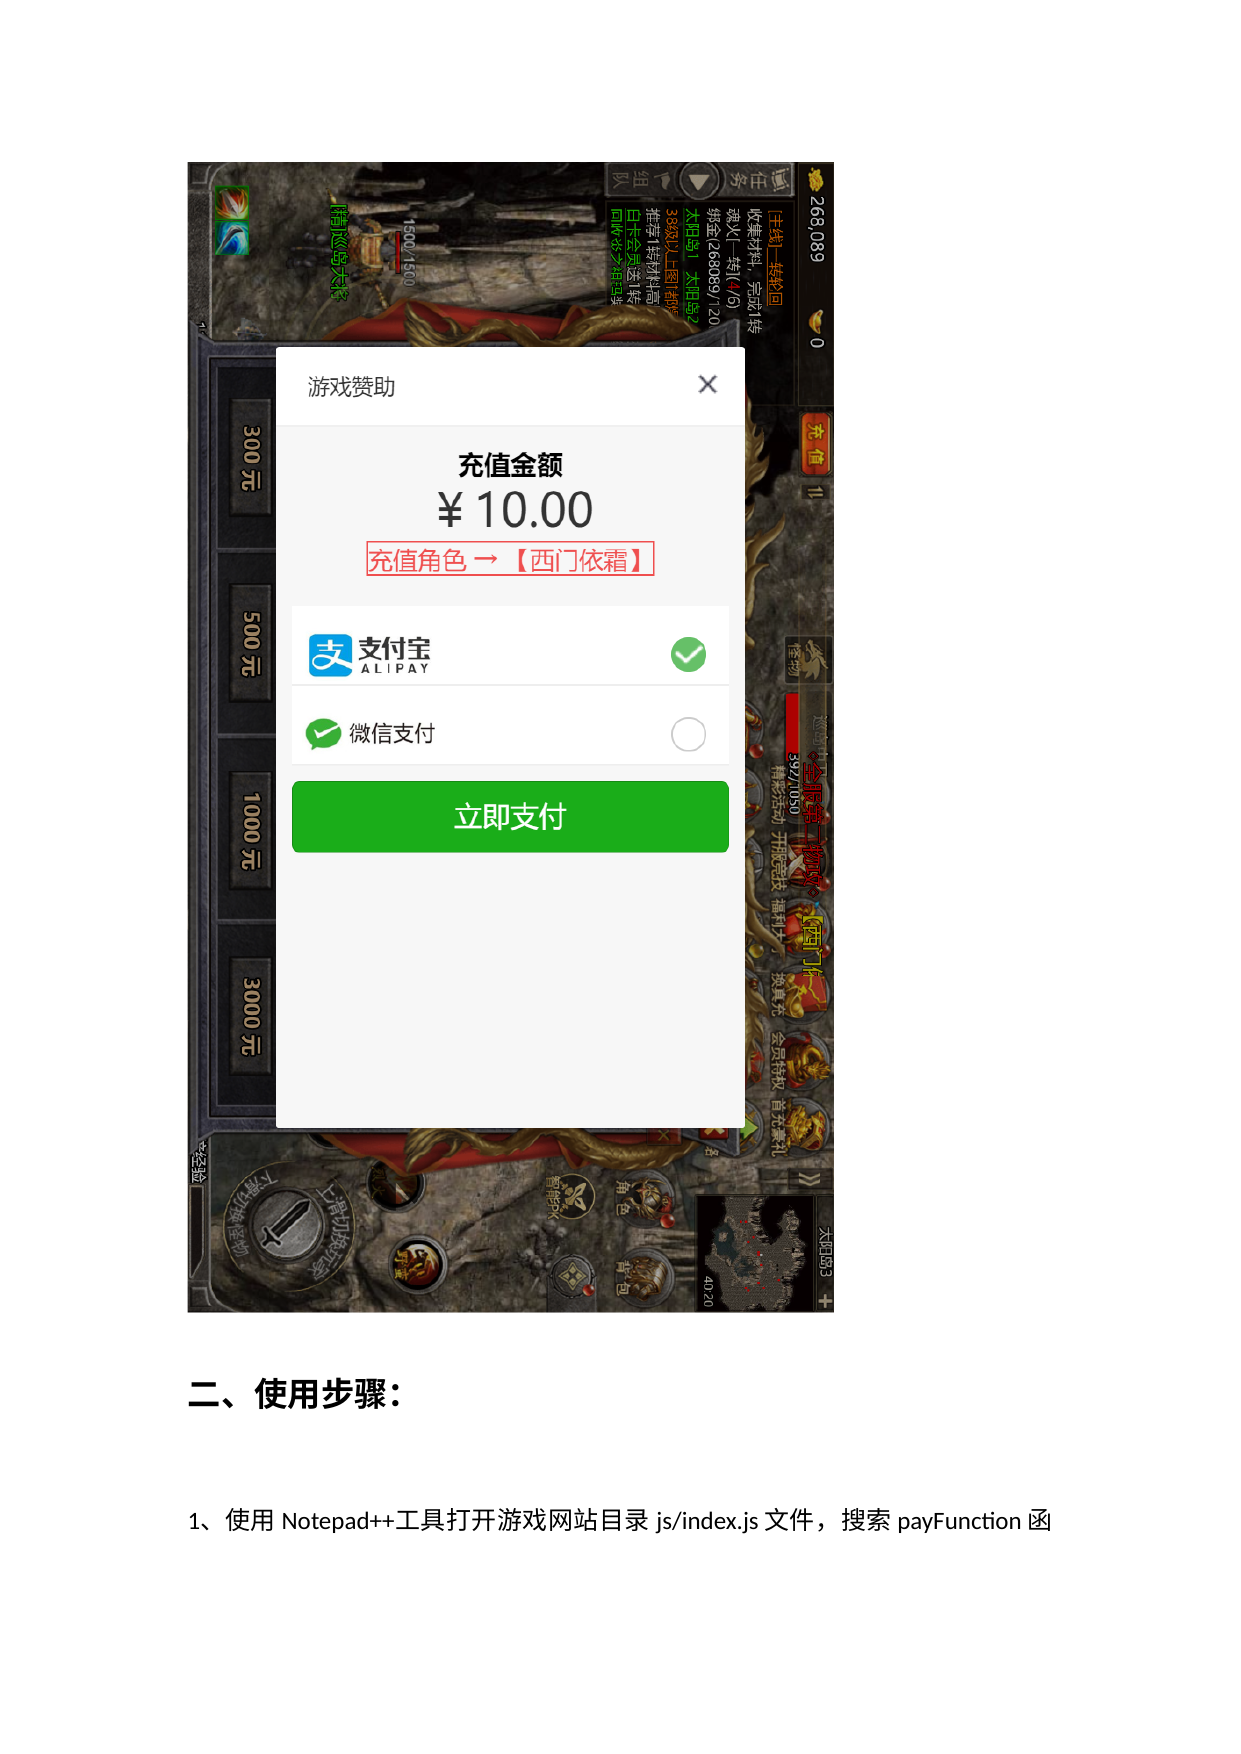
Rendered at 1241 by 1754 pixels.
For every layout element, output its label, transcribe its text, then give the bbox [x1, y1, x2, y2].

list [187, 1486, 1053, 1551]
subtitle 使用步骤： [187, 1359, 1053, 1424]
picture [187, 162, 834, 1313]
